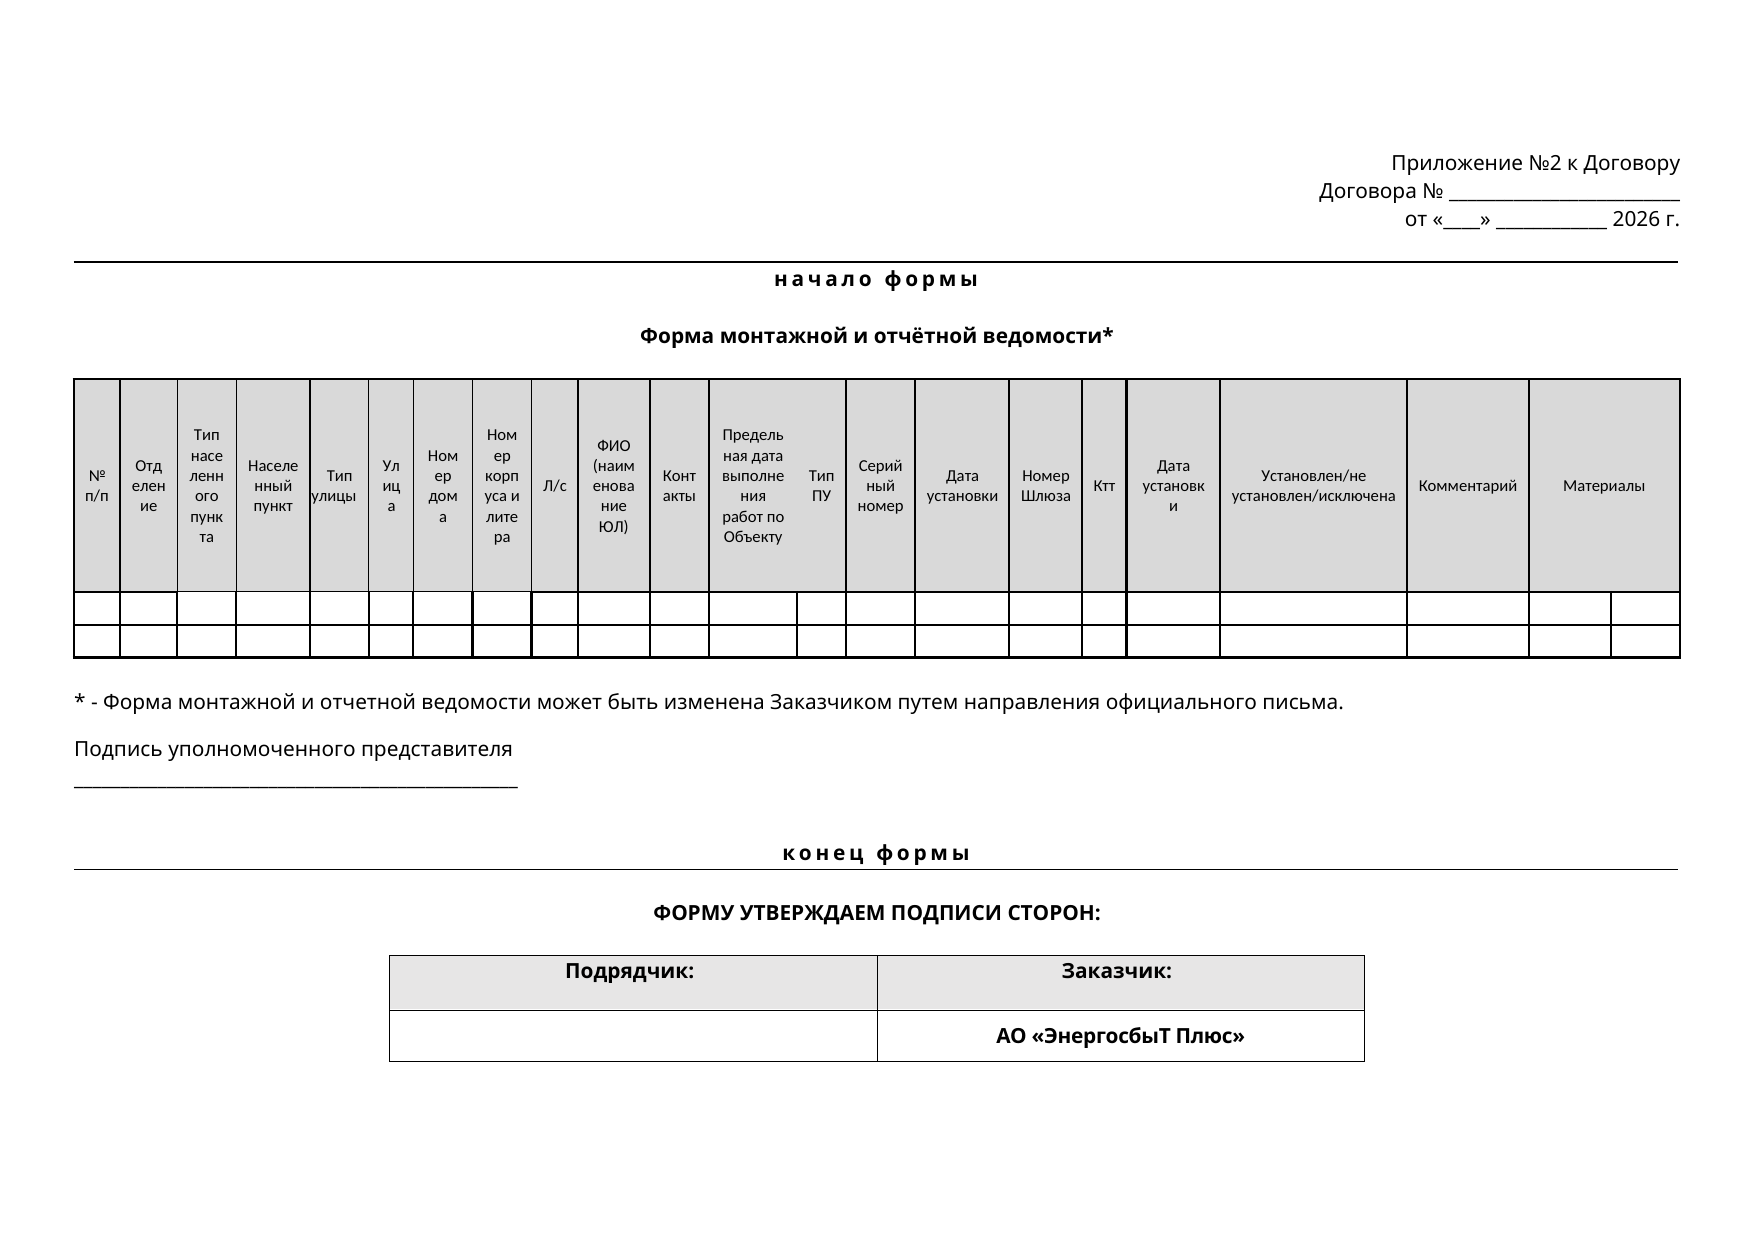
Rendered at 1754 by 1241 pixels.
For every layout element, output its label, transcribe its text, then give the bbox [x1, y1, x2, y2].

table_cell [579, 626, 649, 656]
table_cell [370, 626, 412, 656]
table_cell [651, 593, 708, 624]
table_cell [1530, 626, 1610, 656]
table_cell [1083, 593, 1125, 624]
table_cell [370, 592, 412, 624]
table_header Населенный пункт [237, 380, 309, 591]
table_header Л/с [532, 380, 577, 591]
table_cell [847, 593, 914, 624]
table_header Подрядчик: [390, 956, 877, 1009]
text * - Форма монтажной и отчетной ведомости может быть изменена Заказчиком путем направления официального письма. [74, 687, 1680, 715]
table_cell [1010, 626, 1081, 656]
table_cell [1530, 593, 1610, 624]
table_cell [1010, 593, 1081, 624]
table_cell [1408, 626, 1528, 656]
text ________________________________________________ [74, 763, 1680, 791]
table_header Контакты [651, 380, 708, 591]
table_cell [237, 592, 309, 624]
table_cell [1612, 626, 1679, 656]
table_cell [474, 626, 530, 656]
table_header Дата установки [1128, 380, 1219, 591]
table_cell [1128, 593, 1219, 624]
table_header Номер дома [414, 380, 472, 591]
table_header Дата установки [916, 380, 1008, 591]
table_cell АО «ЭнергосбыТ Плюс» [878, 1011, 1364, 1061]
table_header Тип улицы [311, 380, 368, 591]
table_cell [311, 592, 368, 624]
table_cell [237, 626, 309, 656]
text Приложение №2 к Договору [664, 148, 1680, 176]
table_cell [1221, 593, 1406, 624]
table_header Ктт [1083, 380, 1125, 591]
table_header Серийный номер [847, 380, 914, 591]
table_header Тип ПУ [797, 380, 845, 591]
table_header Материалы [1530, 380, 1679, 591]
table_header Номер корпуса и литера [473, 380, 531, 591]
table_cell [1612, 593, 1679, 624]
text начало формы [74, 263, 1678, 293]
table_cell [916, 626, 1008, 656]
table_cell [75, 593, 119, 624]
table_cell [121, 593, 176, 624]
table_cell [710, 626, 796, 656]
table_cell [178, 626, 235, 656]
table_cell [390, 1011, 877, 1061]
table_header Установлен/не установлен/исключена [1221, 380, 1406, 591]
table_cell [414, 626, 471, 656]
table_cell [178, 592, 235, 624]
table_header Номер Шлюза [1010, 380, 1081, 591]
table_header ФИО (наименование ЮЛ) [579, 380, 649, 591]
table_header Предельная дата выполнения работ по Объекту [710, 380, 797, 591]
table_cell [651, 626, 708, 656]
table_header № п/п [75, 380, 119, 591]
text Форма монтажной и отчётной ведомости* [74, 321, 1680, 350]
table_cell [533, 593, 577, 624]
table_header Тип населенного пункта [178, 380, 236, 591]
table_cell [1221, 626, 1406, 656]
table_cell [579, 593, 649, 624]
text конец формы [74, 838, 1678, 869]
table_header Отделение [121, 380, 177, 591]
table_cell [1083, 626, 1125, 656]
table_header Заказчик: [878, 956, 1364, 1009]
text от «____» ____________ 2026 г. [664, 204, 1680, 233]
table_cell [474, 592, 530, 624]
table_cell [533, 626, 577, 656]
table_cell [798, 593, 845, 624]
text ФОРМУ УТВЕРЖДАЕМ ПОДПИСИ СТОРОН: [74, 898, 1680, 927]
table_cell [710, 593, 796, 624]
table_cell [75, 626, 119, 656]
table_cell [1408, 593, 1528, 624]
text Договора № _________________________ [664, 176, 1680, 204]
table_cell [121, 626, 176, 656]
table_cell [311, 626, 368, 656]
table_cell [847, 626, 914, 656]
table_header Комментарий [1408, 380, 1528, 591]
table_cell [1128, 626, 1219, 656]
table_header Улица [369, 380, 413, 591]
table_cell [798, 626, 845, 656]
text Подпись уполномоченного представителя [74, 734, 1680, 763]
table_cell [916, 593, 1008, 624]
table_cell [414, 592, 471, 624]
